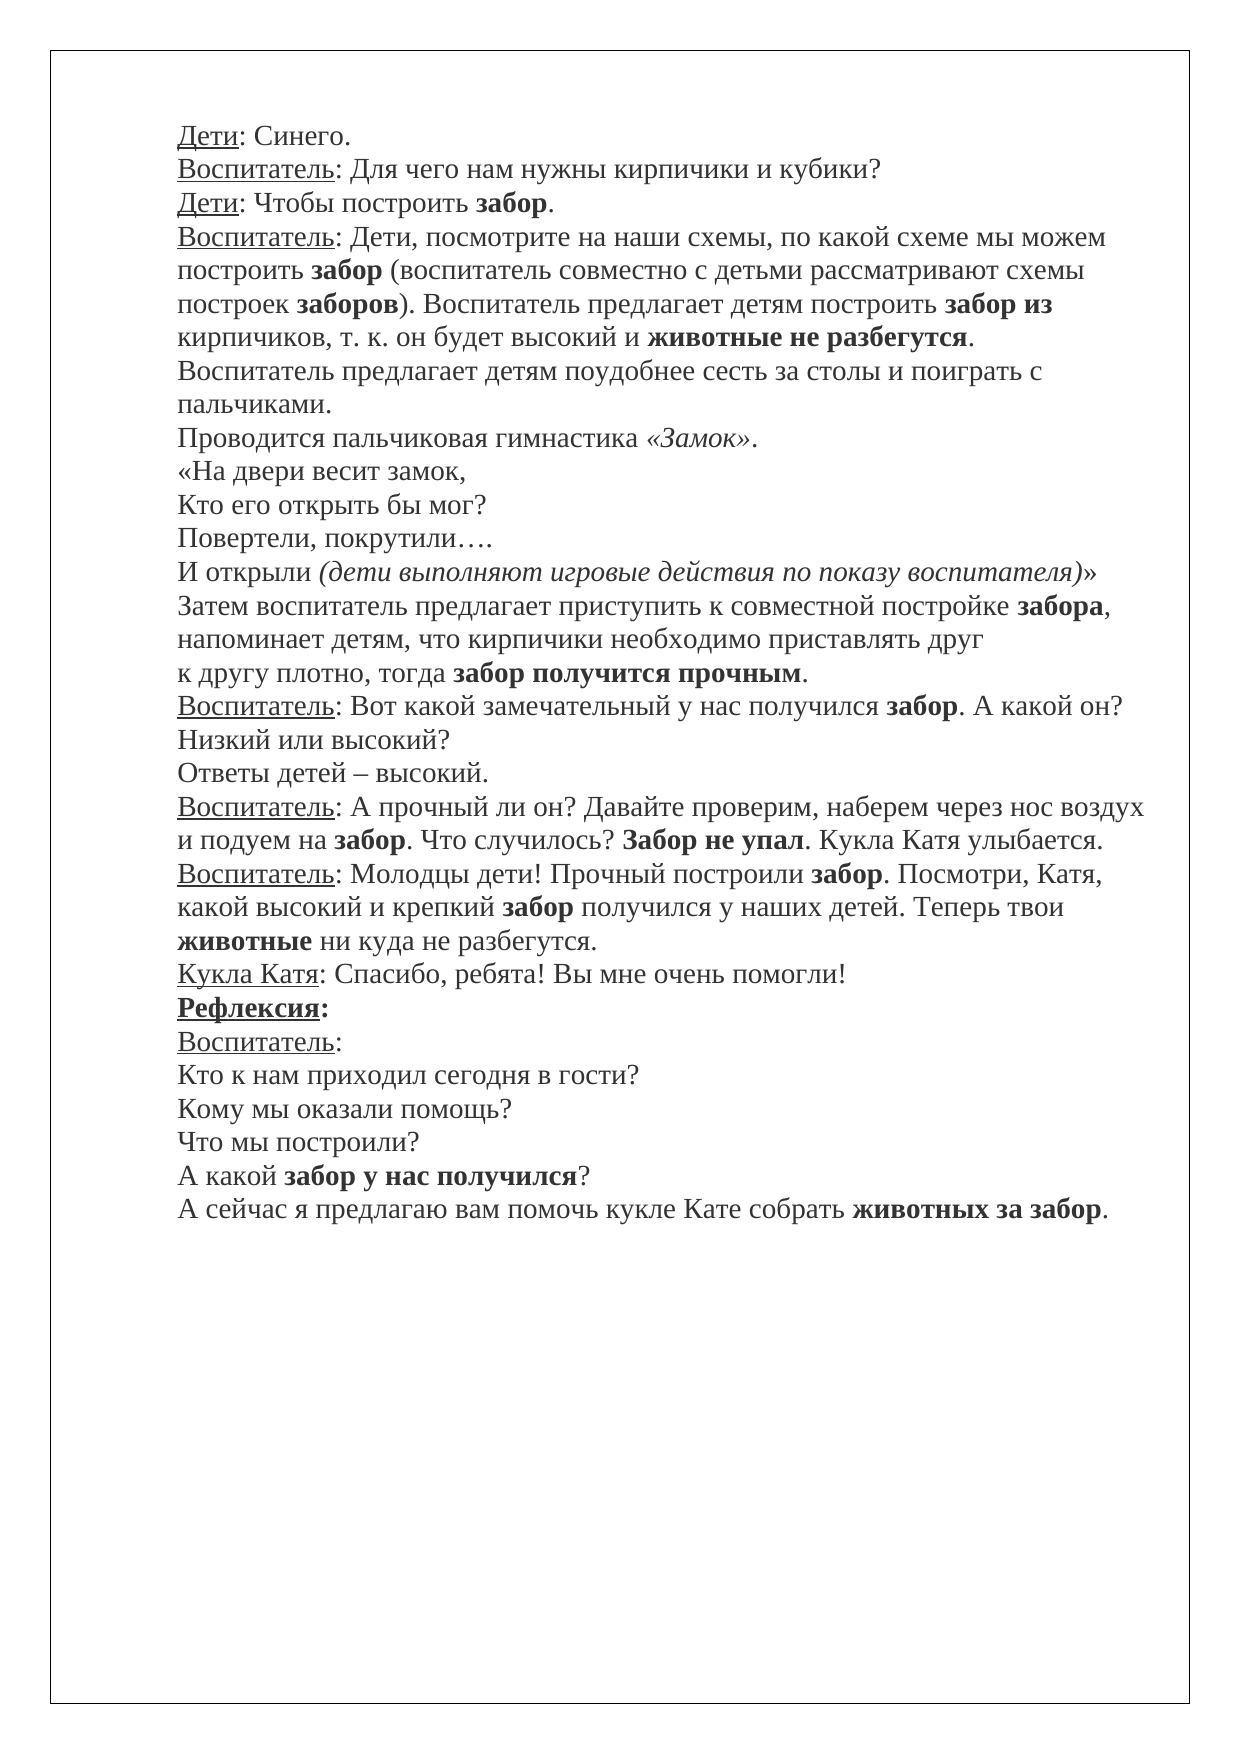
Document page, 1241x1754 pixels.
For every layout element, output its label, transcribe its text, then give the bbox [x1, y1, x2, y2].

text Воспитатель: Дети, посмотрите на наши схемы, по какой схеме мы можем [177, 219, 1152, 252]
text Воспитатель предлагает детям поудобнее сесть за столы и поиграть с [177, 353, 1152, 386]
text Дети: Синего. [177, 118, 1152, 152]
text построек заборов). Воспитатель предлагает детям построить забор из [177, 286, 1152, 319]
text Воспитатель: [177, 1024, 1152, 1057]
text Кто к нам приходил сегодня в гости? [177, 1057, 1152, 1091]
text Рефлексия: [177, 990, 1152, 1024]
text животные ни куда не разбегутся. [177, 923, 1152, 957]
text Воспитатель: Для чего нам нужны кирпичики и кубики? [177, 152, 1152, 185]
text Ответы детей – высокий. [177, 755, 1152, 789]
text Низкий или высокий? [177, 722, 1152, 755]
text Воспитатель: Вот какой замечательный у нас получился забор. А какой он? [177, 688, 1152, 722]
text И открыли (дети выполняют игровые действия по показу воспитателя)» [177, 554, 1152, 588]
text какой высокий и крепкий забор получился у наших детей. Теперь твои [177, 889, 1152, 923]
text А сейчас я предлагаю вам помочь кукле Кате собрать животных за забор. [177, 1191, 1152, 1225]
text Кто его открыть бы мог? [177, 487, 1152, 521]
text Кому мы оказали помощь? [177, 1091, 1152, 1124]
text напоминает детям, что кирпичики необходимо приставлять друг [177, 621, 1152, 655]
text к другу плотно, тогда забор получится прочным. [177, 655, 1152, 688]
text «На двери весит замок, [177, 453, 1152, 487]
text построить забор (воспитатель совместно с детьми рассматривают схемы [177, 252, 1152, 286]
text Затем воспитатель предлагает приступить к совместной постройке забора, [177, 588, 1152, 621]
text Воспитатель: А прочный ли он? Давайте проверим, наберем через нос воздух [177, 789, 1152, 822]
text Дети: Чтобы построить забор. [177, 185, 1152, 219]
text кирпичиков, т. к. он будет высокий и животные не разбегутся. [177, 319, 1152, 353]
text пальчиками. [177, 386, 1152, 420]
text А какой забор у нас получился? [177, 1158, 1152, 1191]
text Что мы построили? [177, 1124, 1152, 1158]
text Кукла Катя: Спасибо, ребята! Вы мне очень помогли! [177, 957, 1152, 990]
text Проводится пальчиковая гимнастика «Замок». [177, 420, 1152, 453]
text Повертели, покрутили…. [177, 521, 1152, 554]
text Воспитатель: Молодцы дети! Прочный построили забор. Посмотри, Катя, [177, 856, 1152, 889]
text и подуем на забор. Что случилось? Забор не упал. Кукла Катя улыбается. [177, 822, 1152, 856]
